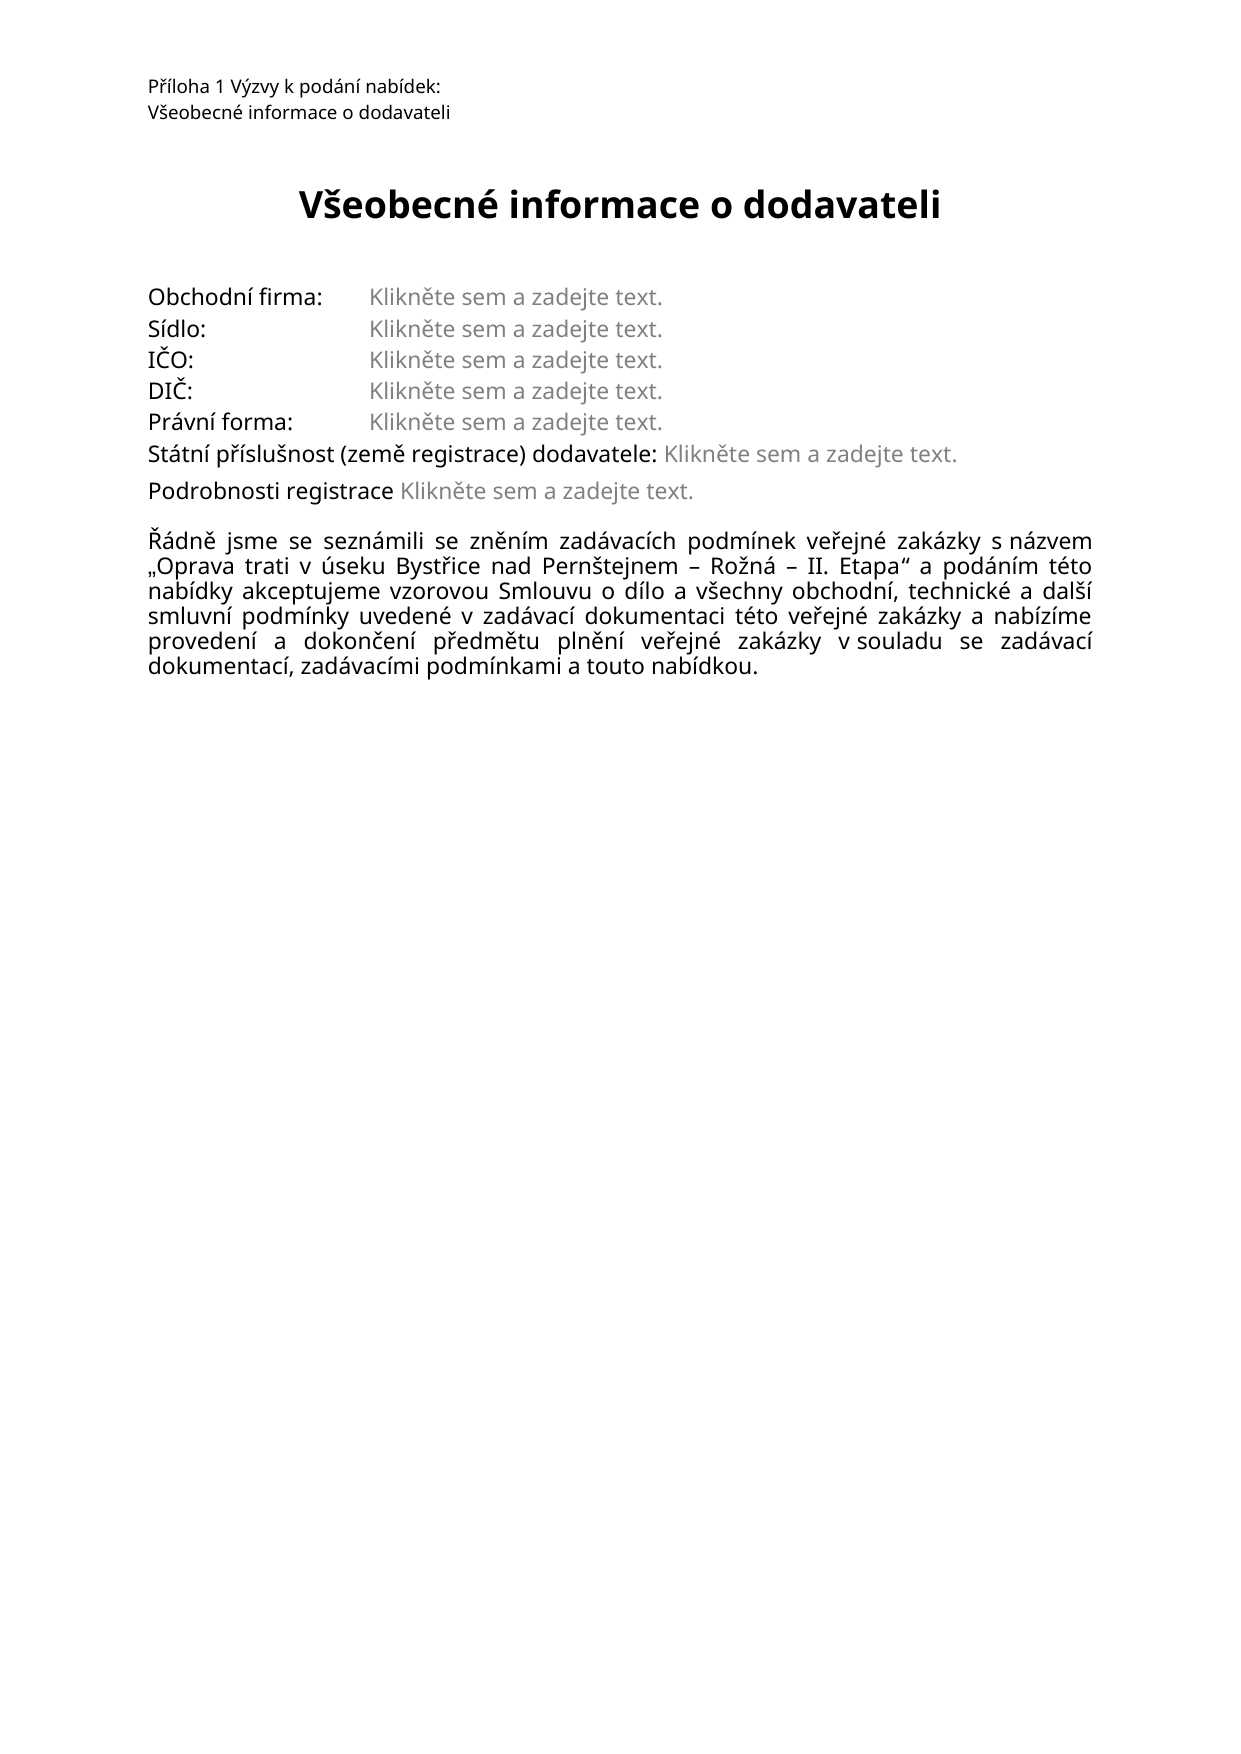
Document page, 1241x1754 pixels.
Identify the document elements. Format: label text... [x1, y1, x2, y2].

text Sídlo: [148, 317, 1093, 342]
text DIČ: [148, 379, 1093, 404]
text Podrobnosti registrace [148, 479, 1093, 504]
text Státní příslušnost (země registrace) dodavatele: [148, 442, 1093, 467]
text Právní forma: [148, 411, 1093, 436]
text Řádně jsme se seznámili se zněním zadávacích podmínek veřejné zakázky s názvem „Oprava trati v úseku Bystřice nad Pernštejnem – Rožná – II. Etapa“ a podáním této nabídky akceptujeme vzorovou Smlouvu o dílo a všechny obchodní, technické a další smluvní podmínky uvedené v zadávací dokumentaci této veřejné zakázky a nabízíme provedení a dokončení předmětu plnění veřejné zakázky v souladu se zadávací dokumentací, zadávacími podmínkami a touto nabídkou. [148, 529, 1093, 679]
text IČO: [148, 348, 1093, 373]
text Obchodní firma: [148, 286, 1093, 311]
title Všeobecné informace o dodavateli [148, 178, 1093, 229]
